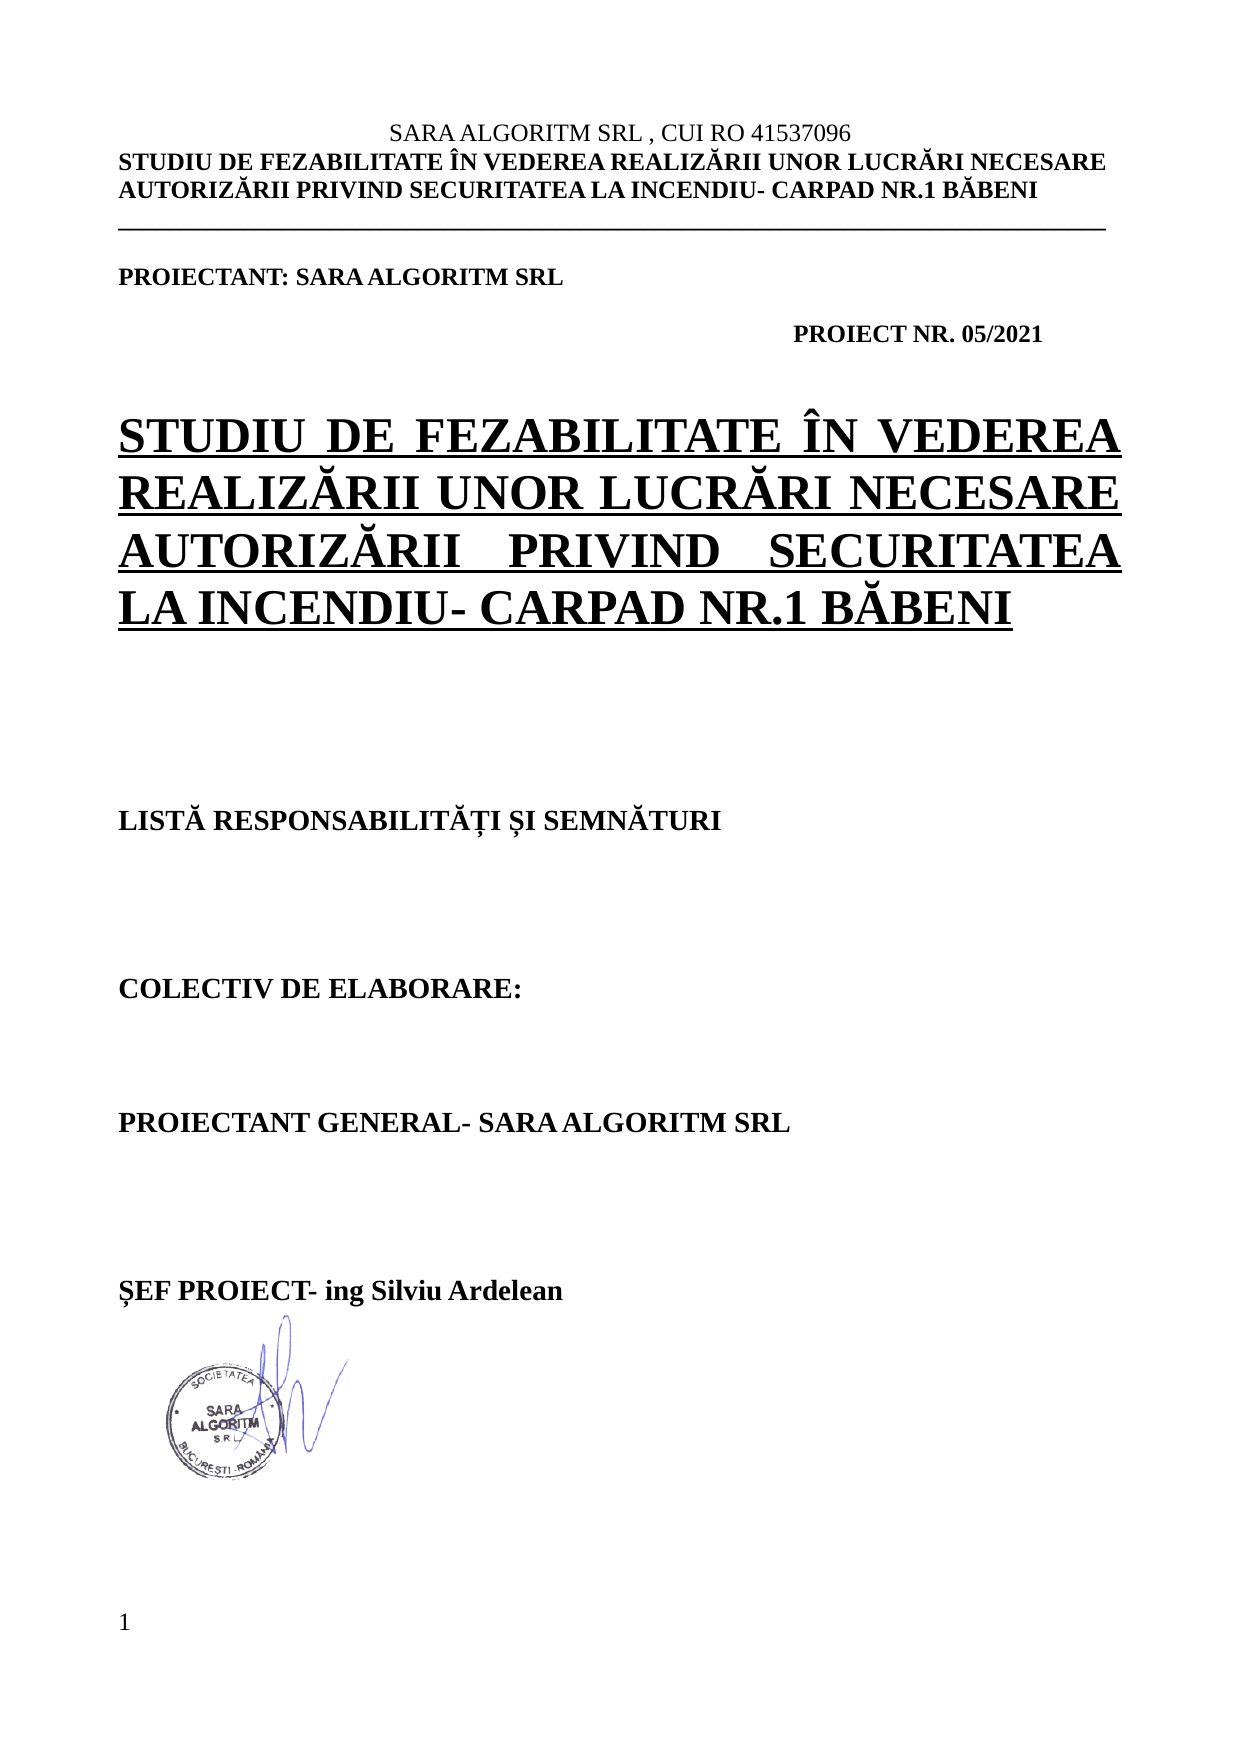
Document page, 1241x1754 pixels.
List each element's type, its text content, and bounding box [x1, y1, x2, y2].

text PROIECTANT: SARA ALGORITM SRL [118, 262, 1122, 291]
text STUDIU DE FEZABILITATE ÎN VEDEREA REALIZĂRII UNOR LUCRĂRI NECESARE AUTORIZĂRII PRIVIND SECURITATEA LA INCENDIU- CARPAD NR.1 BĂBENI [118, 406, 1122, 455]
text STUDIU DE FEZABILITATE ÎN VEDEREA REALIZĂRII UNOR LUCRĂRI NECESARE AUTORIZĂRII PRIVIND SECURITATEA LA INCENDIU- CARPAD NR.1 BĂBENI [118, 516, 1122, 570]
picture [118, 1306, 365, 1497]
text COLECTIV DE ELABORARE: [118, 971, 1122, 1004]
text LISTĂ RESPONSABILITĂȚI ȘI SEMNĂTURI [118, 803, 1122, 837]
text ȘEF PROIECT- ing Silviu Ardelean [118, 1273, 1122, 1306]
text STUDIU DE FEZABILITATE ÎN VEDEREA REALIZĂRII UNOR LUCRĂRI NECESARE AUTORIZĂRII PRIVIND SECURITATEA LA INCENDIU- CARPAD NR.1 BĂBENI [118, 573, 1122, 636]
text PROIECT NR. 05/2021 [118, 319, 1122, 348]
text STUDIU DE FEZABILITATE ÎN VEDEREA REALIZĂRII UNOR LUCRĂRI NECESARE AUTORIZĂRII PRIVIND SECURITATEA LA INCENDIU- CARPAD NR.1 BĂBENI [118, 458, 1122, 513]
text PROIECTANT GENERAL- SARA ALGORITM SRL [118, 1105, 1122, 1139]
